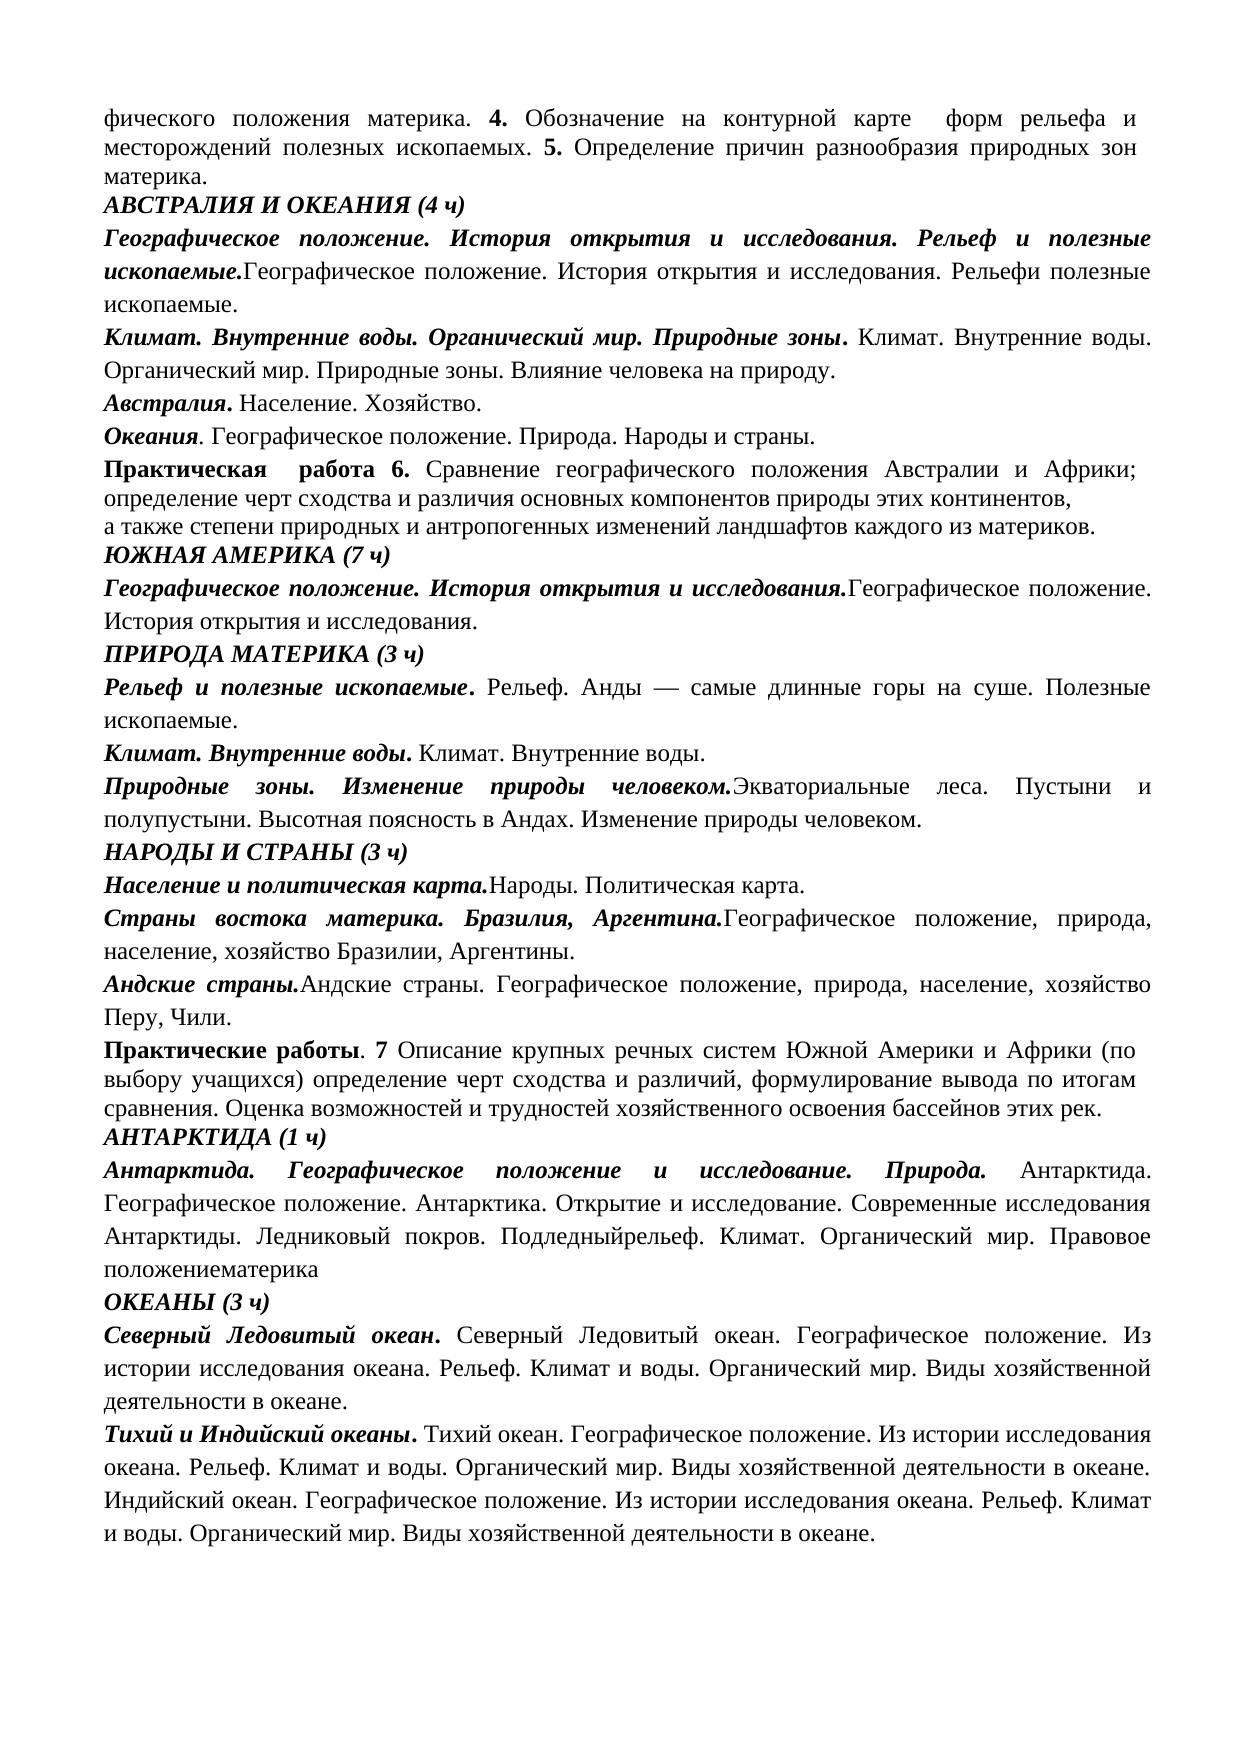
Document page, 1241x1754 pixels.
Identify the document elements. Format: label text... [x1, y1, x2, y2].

text АНТАРКТИДА (1 ч) [103, 1122, 1152, 1150]
text ЮЖНАЯ АМЕРИКА (7 ч) [103, 540, 1152, 569]
text Природные зоны. Изменение природы человеком.Экваториальные леса. Пустыни и полупустыни. Высотная поясность в Андах. Изменение природы человеком. [103, 771, 1152, 833]
text Андские страны.Андские страны. Географическое положение, природа, население, хозяйство Перу, Чили. [103, 969, 1152, 1031]
text Климат. Внутренние воды. Органический мир. Природные зоны. Климат. Внутренние воды. Органический мир. Природные зоны. Влияние человека на природу. [103, 322, 1152, 383]
text Население и политическая карта.Народы. Политическая карта. [103, 870, 1152, 899]
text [103, 103, 1137, 190]
text Тихий и Индийский океаны. Тихий океан. Географическое положение. Из истории исследования океана. Рельеф. Климат и воды. Органический мир. Виды хозяйственной деятельности в океане. Индийский океан. Географическое положение. Из истории исследования океана. Рельеф. Климат и воды. Органический мир. Виды хозяйственной деятельности в океане. [103, 1419, 1152, 1547]
text Антарктида. Географическое положение и исследование. Природа. Антарктида. Географическое положение. Антарктика. Открытие и исследование. Современные исследования Антарктиды. Ледниковый покров. Подледныйрельеф. Климат. Органический мир. Правовое положениематерика [103, 1155, 1152, 1282]
text Климат. Внутренние воды. Климат. Внутренние воды. [103, 738, 1152, 767]
text а также степени природных и антропогенных изменений ландшафтов каждого из материков. [103, 511, 1137, 540]
text Рельеф и полезные ископаемые. Рельеф. Анды — самые длинные горы на суше. Полезные ископаемые. [103, 672, 1152, 734]
text АВСТРАЛИЯ И ОКЕАНИЯ (4 ч) [103, 190, 1152, 218]
text НАРОДЫ И СТРАНЫ (3 ч) [103, 837, 1152, 866]
text Географическое положение. История открытия и исследования.Географическое положение. История открытия и исследования. [103, 573, 1152, 635]
text Практическая работа 6. Сравнение географического положения Австралии и Африки; определение черт сходства и различия основных компонентов природы этих континентов, [103, 454, 1137, 511]
text Северный Ледовитый океан. Северный Ледовитый океан. Географическое положение. Из истории исследования океана. Рельеф. Климат и воды. Органический мир. Виды хозяйственной деятельности в океане. [103, 1320, 1152, 1414]
text Страны востока материка. Бразилия, Аргентина.Географическое положение, природа, население, хозяйство Бразилии, Аргентины. [103, 903, 1152, 965]
text ОКЕАНЫ (3 ч) [103, 1287, 1152, 1316]
text ПРИРОДА МАТЕРИКА (3 ч) [103, 639, 1152, 668]
text Практические работы. 7 Описание крупных речных систем Южной Америки и Африки (по выбору учащихся) определение черт сходства и различий, формулирование вывода по итогам сравнения. Оценка возможностей и трудностей хозяйственного освоения бассейнов этих рек. [103, 1035, 1137, 1122]
text Географическое положение. История открытия и исследования. Рельеф и полезные ископаемые.Географическое положение. История открытия и исследования. Рельефи полезные ископаемые. [103, 223, 1152, 317]
text Австралия. Население. Хозяйство. [103, 388, 1152, 417]
text Океания. Географическое положение. Природа. Народы и страны. [103, 421, 1152, 449]
